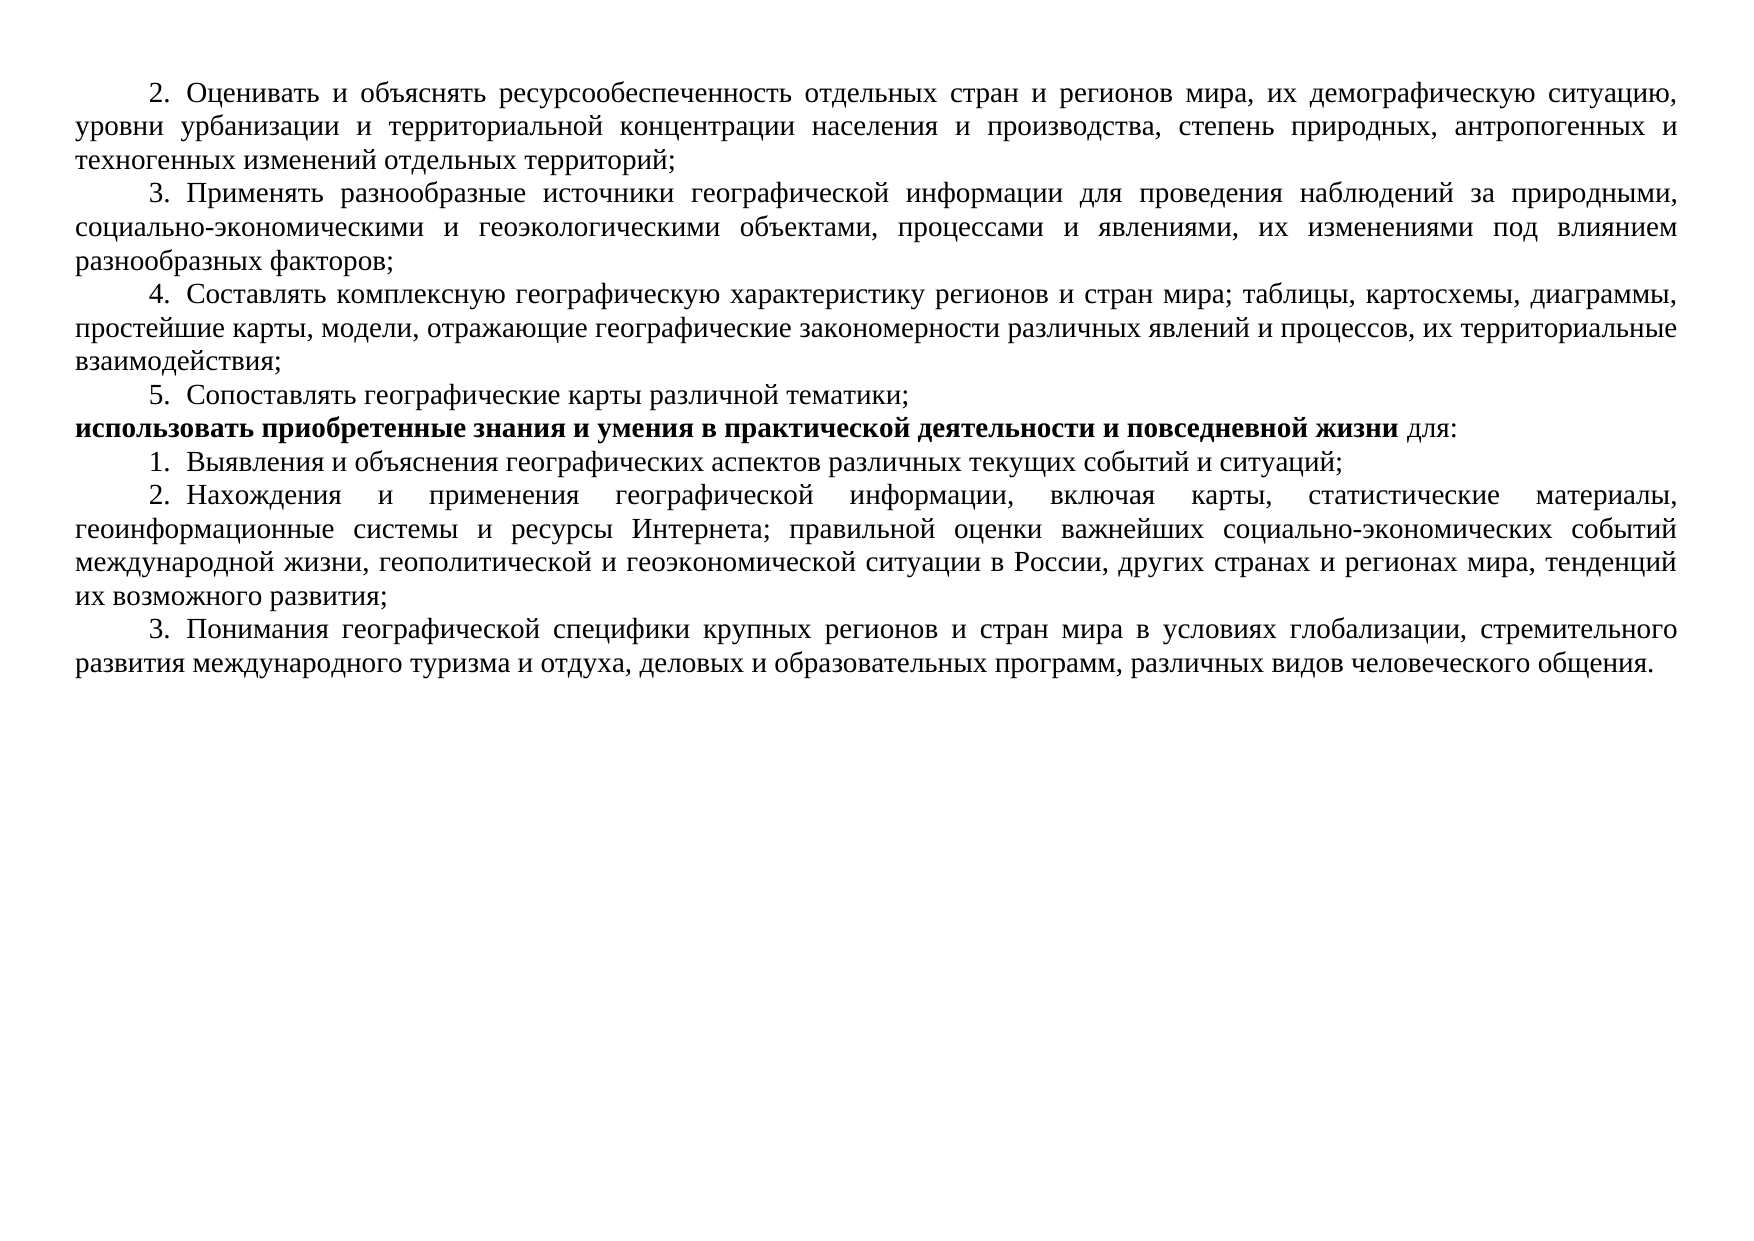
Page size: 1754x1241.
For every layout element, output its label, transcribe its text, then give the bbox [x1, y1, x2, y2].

list Применять разнообразные источники географической информации для проведения наблюдений за природными, социально-экономическими и геоэкологическими объектами, процессами и явлениями, их изменениями под влиянием разнообразных факторов; [75, 176, 1679, 276]
list Составлять комплексную географическую характеристику регионов и стран мира; таблицы, картосхемы, диаграммы, простейшие карты, модели, отражающие географические закономерности различных явлений и процессов, их территориальные взаимодействия; [75, 276, 1679, 377]
list Выявления и объяснения географических аспектов различных текущих событий и ситуаций; [75, 444, 1679, 477]
list Сопоставлять географические карты различной тематики; [75, 377, 1679, 410]
list Оценивать и объяснять ресурсообеспеченность отдельных стран и регионов мира, их демографическую ситуацию, уровни урбанизации и территориальной концентрации населения и производства, степень природных, антропогенных и техногенных изменений отдельных территорий; [75, 75, 1679, 176]
text использовать приобретенные знания и умения в практической деятельности и повседневной жизни для: [75, 410, 1679, 444]
list Понимания географической специфики крупных регионов и стран мира в условиях глобализации, стремительного развития международного туризма и отдуха, деловых и образовательных программ, различных видов человеческого общения. [75, 612, 1679, 679]
list Нахождения и применения географической информации, включая карты, статистические материалы, геоинформационные системы и ресурсы Интернета; правильной оценки важнейших социально-экономических событий международной жизни, геополитической и геоэкономической ситуации в России, других странах и регионах мира, тенденций их возможного развития; [75, 477, 1679, 612]
